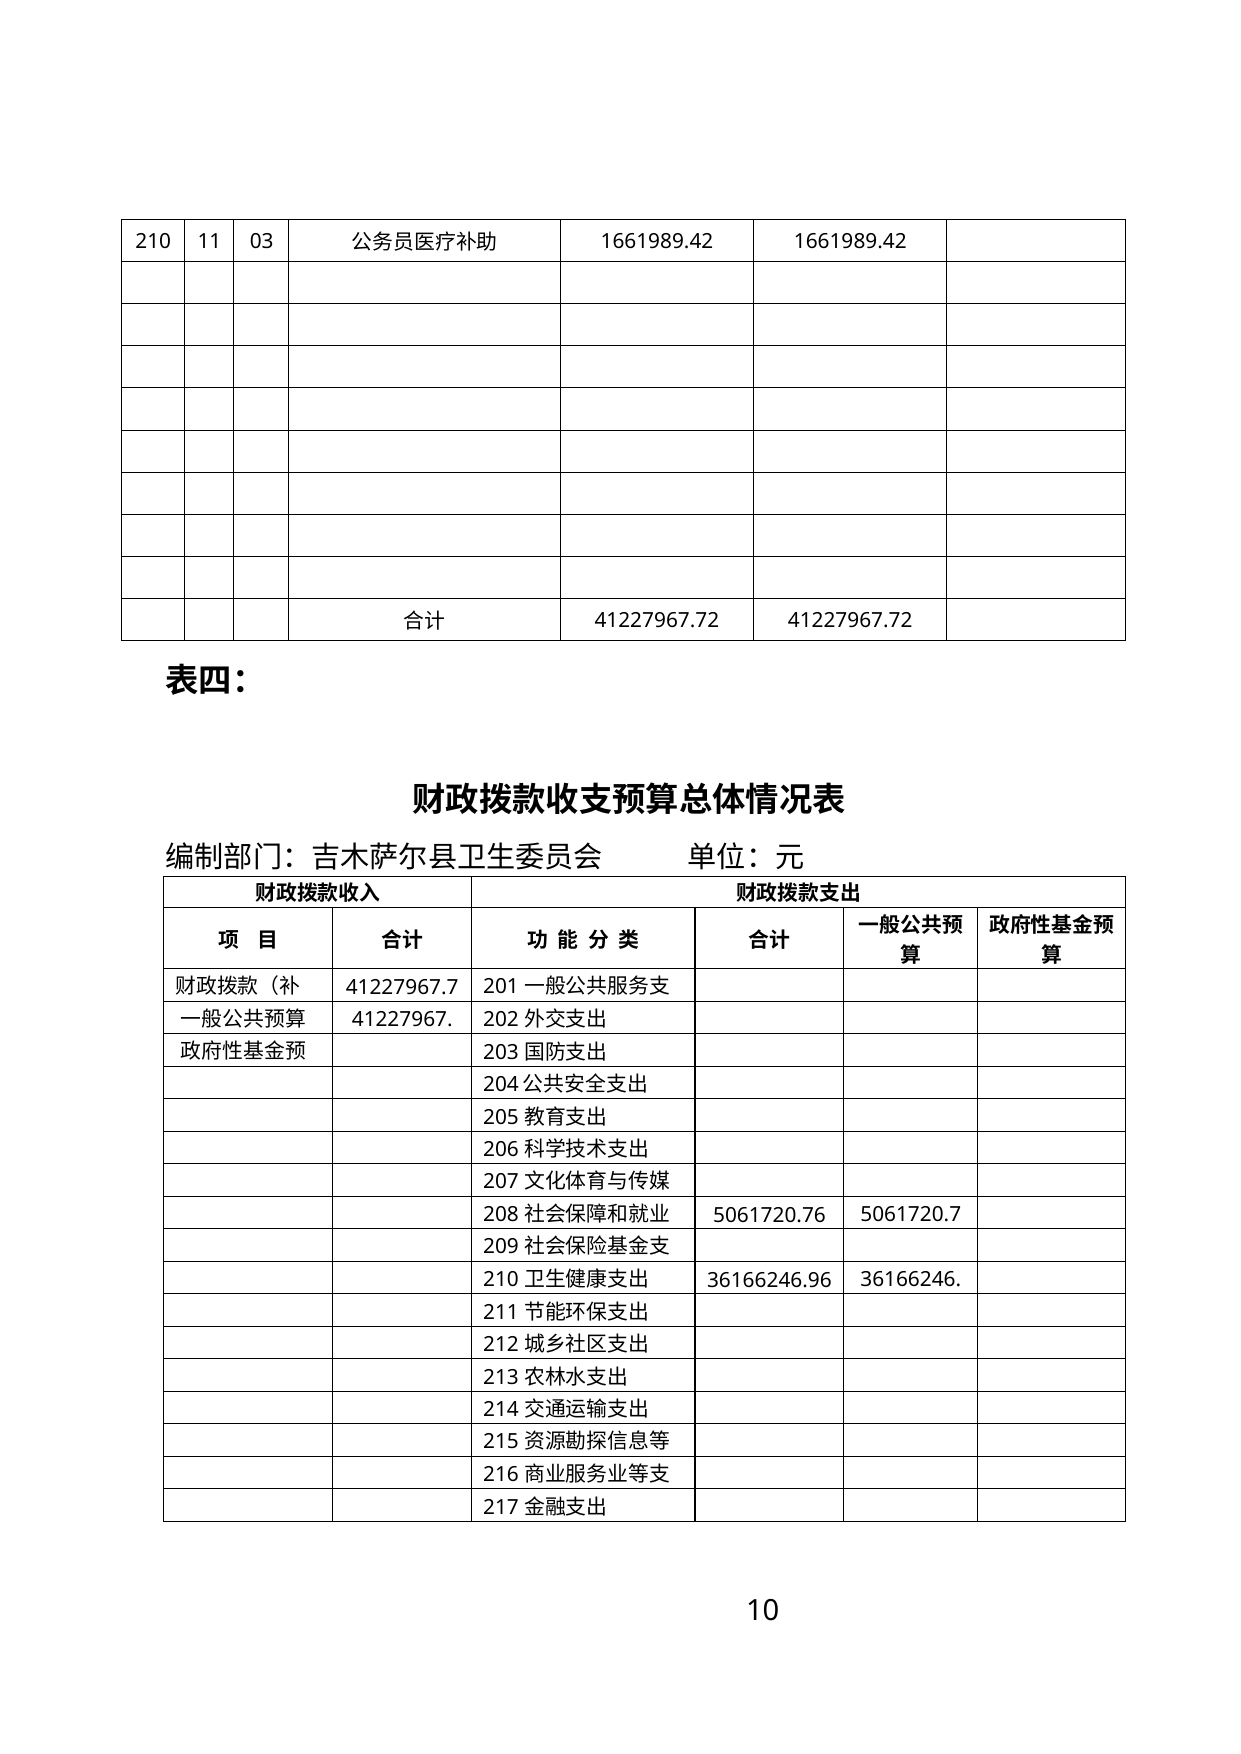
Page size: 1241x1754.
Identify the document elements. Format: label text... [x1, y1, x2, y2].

table_cell [333, 1424, 471, 1456]
table_cell [164, 1067, 332, 1098]
table_cell 一般公共预算 [844, 908, 977, 968]
table_cell 03 [234, 220, 288, 261]
table_cell 项 目 [164, 908, 332, 968]
table_cell [333, 1197, 471, 1228]
table_cell [978, 1197, 1125, 1228]
table_cell [333, 1262, 471, 1293]
table_cell [978, 969, 1125, 1001]
table_cell [164, 1294, 332, 1326]
table_cell [754, 515, 946, 556]
table_cell 政府性基金预算 [978, 908, 1125, 968]
table_cell [947, 473, 1125, 514]
table_cell [333, 1034, 471, 1066]
table_cell [122, 515, 184, 556]
table_cell [947, 220, 1125, 261]
table_cell [122, 431, 184, 472]
table_cell 一般公共预算 [164, 1002, 332, 1033]
table_cell [844, 1424, 977, 1456]
table_cell [844, 969, 977, 1001]
table_cell [333, 1099, 471, 1131]
table_cell [289, 473, 560, 514]
table_cell [844, 1327, 977, 1358]
table_header 财政拨款收入 [164, 877, 471, 907]
table_cell [696, 1034, 843, 1066]
table_cell 合计 [289, 599, 560, 640]
table_cell [696, 1164, 843, 1196]
table_cell [122, 557, 184, 598]
table_cell [185, 388, 233, 429]
table_cell [333, 1489, 471, 1521]
table_cell 214 交通运输支出 [472, 1392, 694, 1423]
table_cell 41227967.72 [754, 599, 946, 640]
table_cell [122, 346, 184, 387]
table_cell [978, 1392, 1125, 1423]
table_cell 41227967.722 [333, 1002, 471, 1033]
table_cell 5061720.76 [696, 1197, 843, 1228]
table_cell [333, 1164, 471, 1196]
table_cell 204公共安全支出 [472, 1067, 694, 1098]
table_cell 211 节能环保支出 [472, 1294, 694, 1326]
table_cell [289, 388, 560, 429]
table_cell [164, 1392, 332, 1423]
table_cell [978, 1294, 1125, 1326]
table_cell [696, 1002, 843, 1033]
table_cell [164, 1132, 332, 1163]
table_cell [754, 557, 946, 598]
table_cell [185, 557, 233, 598]
table_cell 208 社会保障和就业支出 [472, 1197, 694, 1228]
table_cell [844, 1359, 977, 1391]
table_cell [289, 304, 560, 345]
table_cell [185, 473, 233, 514]
table_cell 功 能 分 类 [472, 908, 694, 968]
table_cell [234, 515, 288, 556]
table_cell [754, 304, 946, 345]
table_cell [978, 1457, 1125, 1488]
table_cell [754, 473, 946, 514]
table_cell 217 金融支出 [472, 1489, 694, 1521]
table_cell [164, 1164, 332, 1196]
table_cell [234, 599, 288, 640]
table_cell [696, 1424, 843, 1456]
table_cell [696, 1067, 843, 1098]
table_cell [122, 473, 184, 514]
table_cell [185, 515, 233, 556]
table_cell [289, 346, 560, 387]
table_cell 政府性基金预算 [164, 1034, 332, 1066]
table_cell [164, 1197, 332, 1228]
table_cell [978, 1002, 1125, 1033]
table_cell [234, 388, 288, 429]
table_cell [122, 599, 184, 640]
table_cell [234, 473, 288, 514]
table_cell [696, 1294, 843, 1326]
table_cell [561, 304, 753, 345]
table_cell [947, 557, 1125, 598]
table_cell [122, 304, 184, 345]
table_cell [947, 346, 1125, 387]
table_cell 203 国防支出 [472, 1034, 694, 1066]
table_cell 5061720.76 [844, 1197, 977, 1228]
table_cell [696, 1327, 843, 1358]
table_cell [164, 1359, 332, 1391]
table_cell [844, 1067, 977, 1098]
table_cell [844, 1002, 977, 1033]
table_cell [561, 262, 753, 303]
table_cell [122, 388, 184, 429]
table_cell [947, 515, 1125, 556]
table_cell 1661989.42 [754, 220, 946, 261]
table_cell [754, 346, 946, 387]
table_cell [561, 346, 753, 387]
table_cell [978, 1489, 1125, 1521]
table_cell 205 教育支出 [472, 1099, 694, 1131]
table_cell [164, 1457, 332, 1488]
table_cell [754, 431, 946, 472]
table_cell [978, 1424, 1125, 1456]
table_cell [696, 1359, 843, 1391]
list 财政拨款收支预算总体情况表 [165, 773, 1092, 821]
table_cell 36166246.96 [844, 1262, 977, 1293]
table_cell [234, 346, 288, 387]
table_cell 207 文化体育与传媒支出 [472, 1164, 694, 1196]
table_cell [289, 557, 560, 598]
table_cell 财政拨款（补助） [164, 969, 332, 1001]
table_cell 公务员医疗补助 [289, 220, 560, 261]
table_cell [185, 262, 233, 303]
table_cell [978, 1034, 1125, 1066]
table_cell 41227967.72 [561, 599, 753, 640]
table_cell [289, 431, 560, 472]
table_cell [289, 262, 560, 303]
table_cell [696, 1099, 843, 1131]
table_cell [696, 1132, 843, 1163]
table_cell [844, 1392, 977, 1423]
list 编制部门：吉木萨尔县卫生委员会 单位：元 [165, 833, 1092, 876]
table_cell [234, 262, 288, 303]
table_cell [844, 1294, 977, 1326]
table_cell 合计 [333, 908, 471, 968]
table_cell [122, 262, 184, 303]
table_cell [978, 1229, 1125, 1261]
table_cell [978, 1359, 1125, 1391]
list 表四： [165, 654, 1092, 702]
table_cell 202 外交支出 [472, 1002, 694, 1033]
table_cell [947, 431, 1125, 472]
table_header 财政拨款支出 [472, 877, 1125, 907]
table_cell [844, 1489, 977, 1521]
table_cell [696, 1489, 843, 1521]
table_cell [696, 1392, 843, 1423]
table_cell [696, 1229, 843, 1261]
table_cell [844, 1034, 977, 1066]
table_cell [978, 1164, 1125, 1196]
table_cell 合计 [696, 908, 843, 968]
table_cell [978, 1099, 1125, 1131]
table_cell [333, 1457, 471, 1488]
table_cell [164, 1099, 332, 1131]
table_cell [844, 1132, 977, 1163]
table_cell [978, 1067, 1125, 1098]
table_cell [978, 1262, 1125, 1293]
table_cell [333, 1392, 471, 1423]
table_cell [185, 304, 233, 345]
table_cell [333, 1327, 471, 1358]
table_cell [164, 1489, 332, 1521]
table_cell [234, 431, 288, 472]
table_cell [844, 1457, 977, 1488]
table_cell [561, 515, 753, 556]
table_cell [754, 388, 946, 429]
table_cell 36166246.96 [696, 1262, 843, 1293]
table_cell 212 城乡社区支出 [472, 1327, 694, 1358]
table_cell [333, 1359, 471, 1391]
table_cell [333, 1229, 471, 1261]
table_cell [947, 262, 1125, 303]
table_cell 201 一般公共服务支出 [472, 969, 694, 1001]
table_cell [561, 388, 753, 429]
table_cell 216 商业服务业等支出 [472, 1457, 694, 1488]
table_cell [561, 473, 753, 514]
table_cell 210 [122, 220, 184, 261]
table_cell [978, 1327, 1125, 1358]
table_cell 1661989.42 [561, 220, 753, 261]
table_cell 11 [185, 220, 233, 261]
table_cell [164, 1262, 332, 1293]
table_cell 215 资源勘探信息等支出 [472, 1424, 694, 1456]
table_cell [164, 1327, 332, 1358]
table_cell 209 社会保险基金支出 [472, 1229, 694, 1261]
table_cell [978, 1132, 1125, 1163]
table_cell [561, 557, 753, 598]
table_cell 213 农林水支出 [472, 1359, 694, 1391]
table_cell [164, 1229, 332, 1261]
table_cell [185, 346, 233, 387]
table_cell [754, 262, 946, 303]
table_cell [234, 304, 288, 345]
table_cell [333, 1067, 471, 1098]
table_cell [234, 557, 288, 598]
table_cell [844, 1229, 977, 1261]
table_cell [164, 1424, 332, 1456]
table_cell [844, 1099, 977, 1131]
table_cell 41227967.72 [333, 969, 471, 1001]
table_cell [561, 431, 753, 472]
table_cell [289, 515, 560, 556]
table_cell [333, 1294, 471, 1326]
table_cell [696, 1457, 843, 1488]
table_cell [947, 388, 1125, 429]
table_cell [333, 1132, 471, 1163]
table_cell [185, 599, 233, 640]
table_cell 210 卫生健康支出 [472, 1262, 694, 1293]
table_cell [947, 599, 1125, 640]
table_cell [844, 1164, 977, 1196]
table_cell [185, 431, 233, 472]
table_cell 206 科学技术支出 [472, 1132, 694, 1163]
table_cell [947, 304, 1125, 345]
table_cell [696, 969, 843, 1001]
